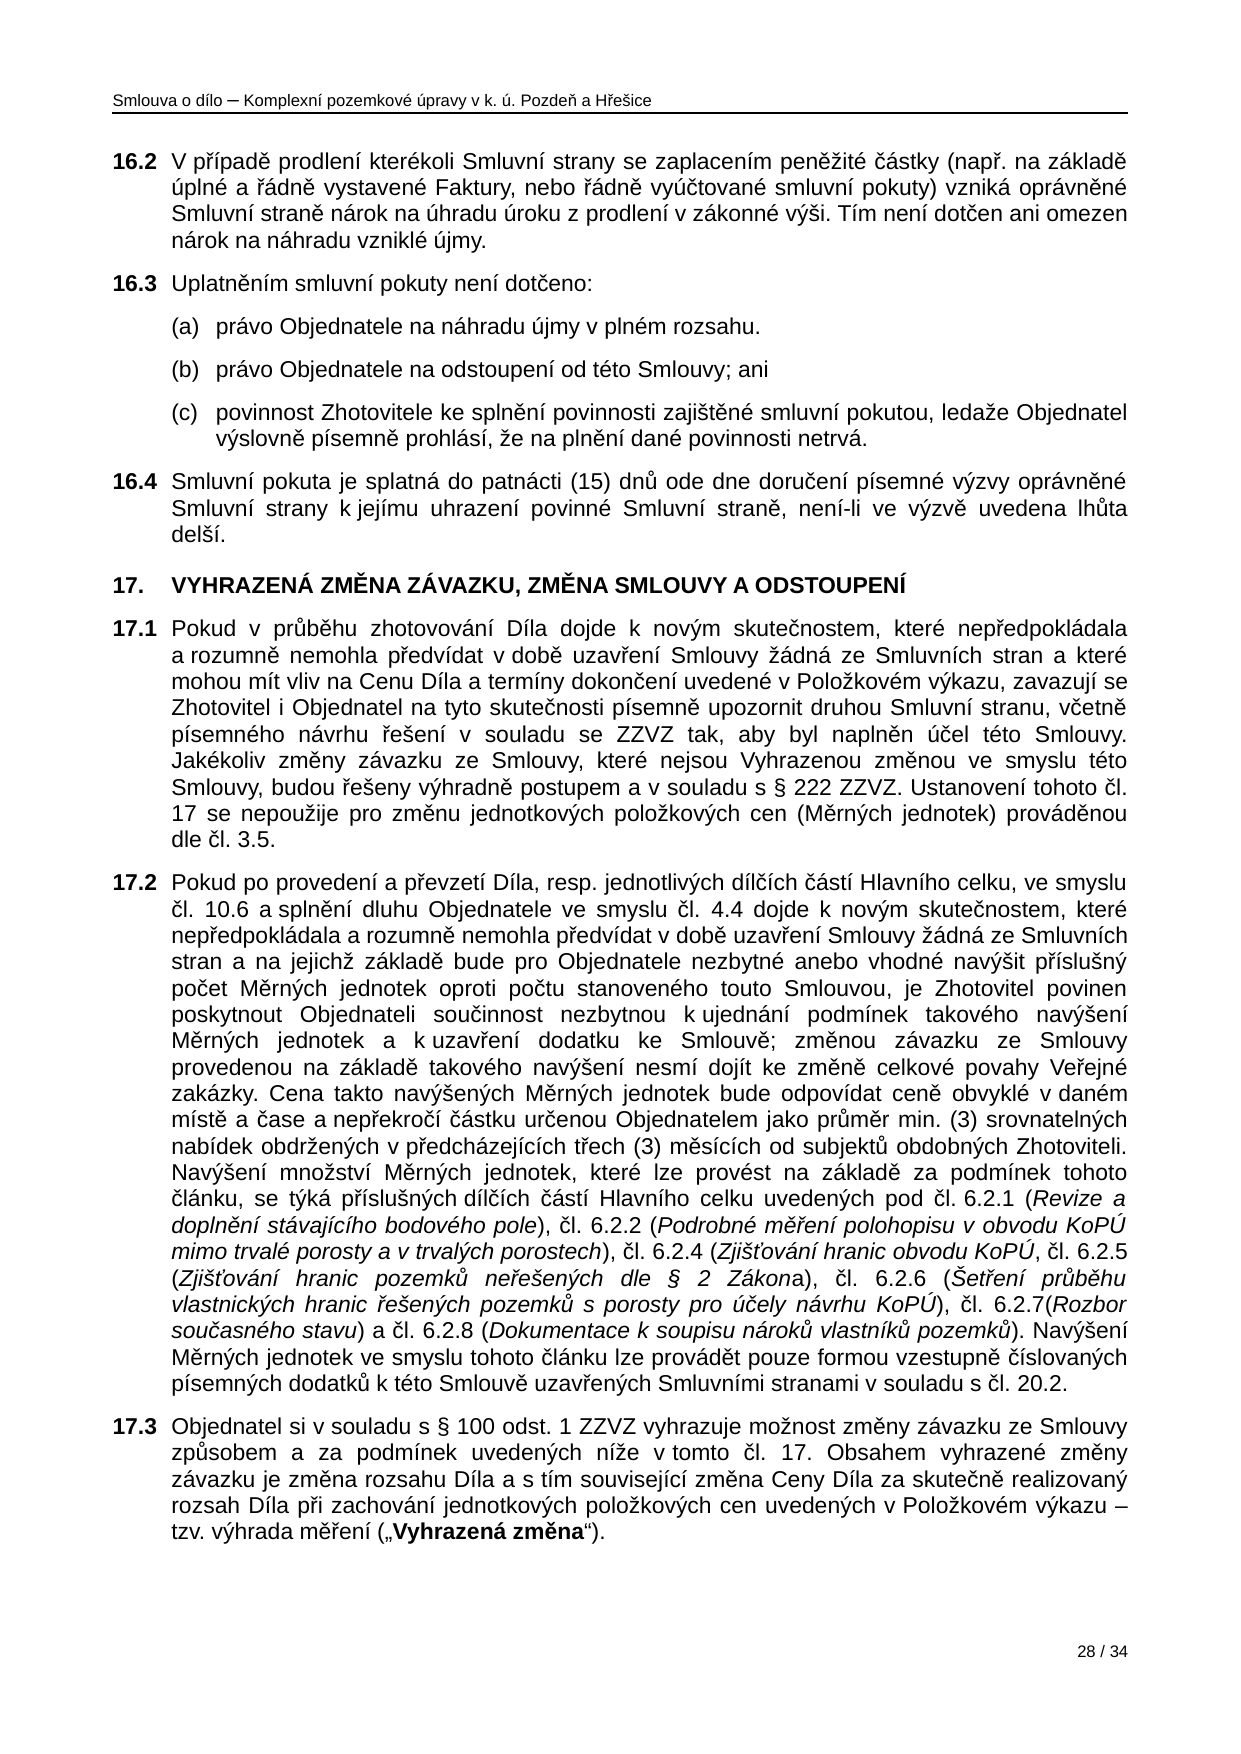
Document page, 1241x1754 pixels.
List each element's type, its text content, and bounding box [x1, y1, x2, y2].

text Pokud v průběhu zhotovování Díla dojde k novým skutečnostem, které nepředpokládala a rozumně nemohla předvídat v době uzavření Smlouvy žádná ze Smluvních stran a které mohou mít vliv na Cenu Díla a termíny dokončení uvedené v Položkovém výkazu, zavazují se Zhotovitel i Objednatel na tyto skutečnosti písemně upozornit druhou Smluvní stranu, včetně písemného návrhu řešení v souladu se ZZVZ tak, aby byl naplněn účel této Smlouvy. Jakékoliv změny závazku ze Smlouvy, které nejsou Vyhrazenou změnou ve smyslu této Smlouvy, budou řešeny výhradně postupem a v souladu s § 222 ZZVZ. Ustanovení tohoto čl. 17 se nepoužije pro změnu jednotkových položkových cen (Měrných jednotek) prováděnou dle čl. 3.6. [112, 615, 1128, 852]
text Vyhrazená změna závazku, změna smlouvy a odstoupení [112, 572, 1128, 599]
list povinnost Zhotovitele ke splnění povinnosti zajištěné smluvní pokutou, ledaže Objednatel výslovně písemně prohlásí, že na plnění dané povinnosti netrvá. [171, 399, 1128, 452]
list právo Objednatele na odstoupení od této Smlouvy; ani [171, 356, 1128, 382]
text Objednatel si v souladu s § 100 odst. 1 ZZVZ vyhrazuje možnost změny závazku ze Smlouvy způsobem a za podmínek uvedených níže v tomto čl. 17. Obsahem vyhrazené změny závazku je změna rozsahu Díla a s tím související změna Ceny Díla za skutečně realizovaný rozsah Díla při zachování jednotkových položkových cen uvedených v Položkovém výkazu – tzv. výhrada měření („Vyhrazená změna“). [112, 1413, 1128, 1545]
text V případě prodlení kterékoli Smluvní strany se zaplacením peněžité částky (např. na základě úplné a řádně vystavené Faktury, nebo řádně vyúčtované smluvní pokuty) vzniká oprávněné Smluvní straně nárok na úhradu úroku z prodlení v zákonné výši. Tím není dotčen ani omezen nárok na náhradu vzniklé újmy. [112, 148, 1128, 253]
text Smluvní pokuta je splatná do patnácti (15) dnů ode dne doručení písemné výzvy oprávněné Smluvní strany k jejímu uhrazení povinné Smluvní straně, není-li ve výzvě uvedena lhůta delší. [112, 468, 1128, 547]
text Pokud po provedení a převzetí Díla, resp. jednotlivých dílčích částí Hlavního celku, ve smyslu čl. 10.6 a splnění dluhu Objednatele ve smyslu čl. 4.4 dojde k novým skutečnostem, které nepředpokládala a rozumně nemohla předvídat v době uzavření Smlouvy žádná ze Smluvních stran a na jejichž základě bude pro Objednatele nezbytné anebo vhodné navýšit příslušný počet Měrných jednotek oproti počtu stanoveného touto Smlouvou, je Zhotovitel povinen poskytnout Objednateli součinnost nezbytnou k ujednání podmínek takového navýšení Měrných jednotek a k uzavření dodatku ke Smlouvě; změnou závazku ze Smlouvy provedenou na základě takového navýšení nesmí dojít ke změně celkové povahy Veřejné zakázky. Cena takto navýšených Měrných jednotek bude odpovídat ceně obvyklé v daném místě a čase a nepřekročí částku určenou Objednatelem jako průměr min. (3) srovnatelných nabídek obdržených v předcházejících třech (3) měsících od subjektů obdobných Zhotoviteli. Navýšení množství Měrných jednotek, které lze provést na základě za podmínek tohoto článku, se týká příslušných dílčích částí Hlavního celku uvedených pod čl. 6.2.1 (Revize a doplnění stávajícího bodového pole), čl. 6.2.2 (Podrobné měření polohopisu v obvodu KoPÚ mimo trvalé porosty a v trvalých porostech), čl. 6.2.4 (Zjišťování hranic obvodu KoPÚ, čl. 6.2.5 (Zjišťování hranic pozemků neřešených dle § 2 Zákona), čl. 6.2.6 (Šetření průběhu vlastnických hranic řešených pozemků s porosty pro účely návrhu KoPÚ), čl. 6.2.7(Rozbor současného stavu) a čl. 6.2.8 (Dokumentace k soupisu nároků vlastníků pozemků). Navýšení Měrných jednotek ve smyslu tohoto článku lze provádět pouze formou vzestupně číslovaných písemných dodatků k této Smlouvě uzavřených Smluvními stranami v souladu s čl. 20.2. [112, 869, 1128, 1396]
text Uplatněním smluvní pokuty není dotčeno: [112, 270, 1128, 296]
list právo Objednatele na náhradu újmy v plném rozsahu. [171, 313, 1128, 339]
